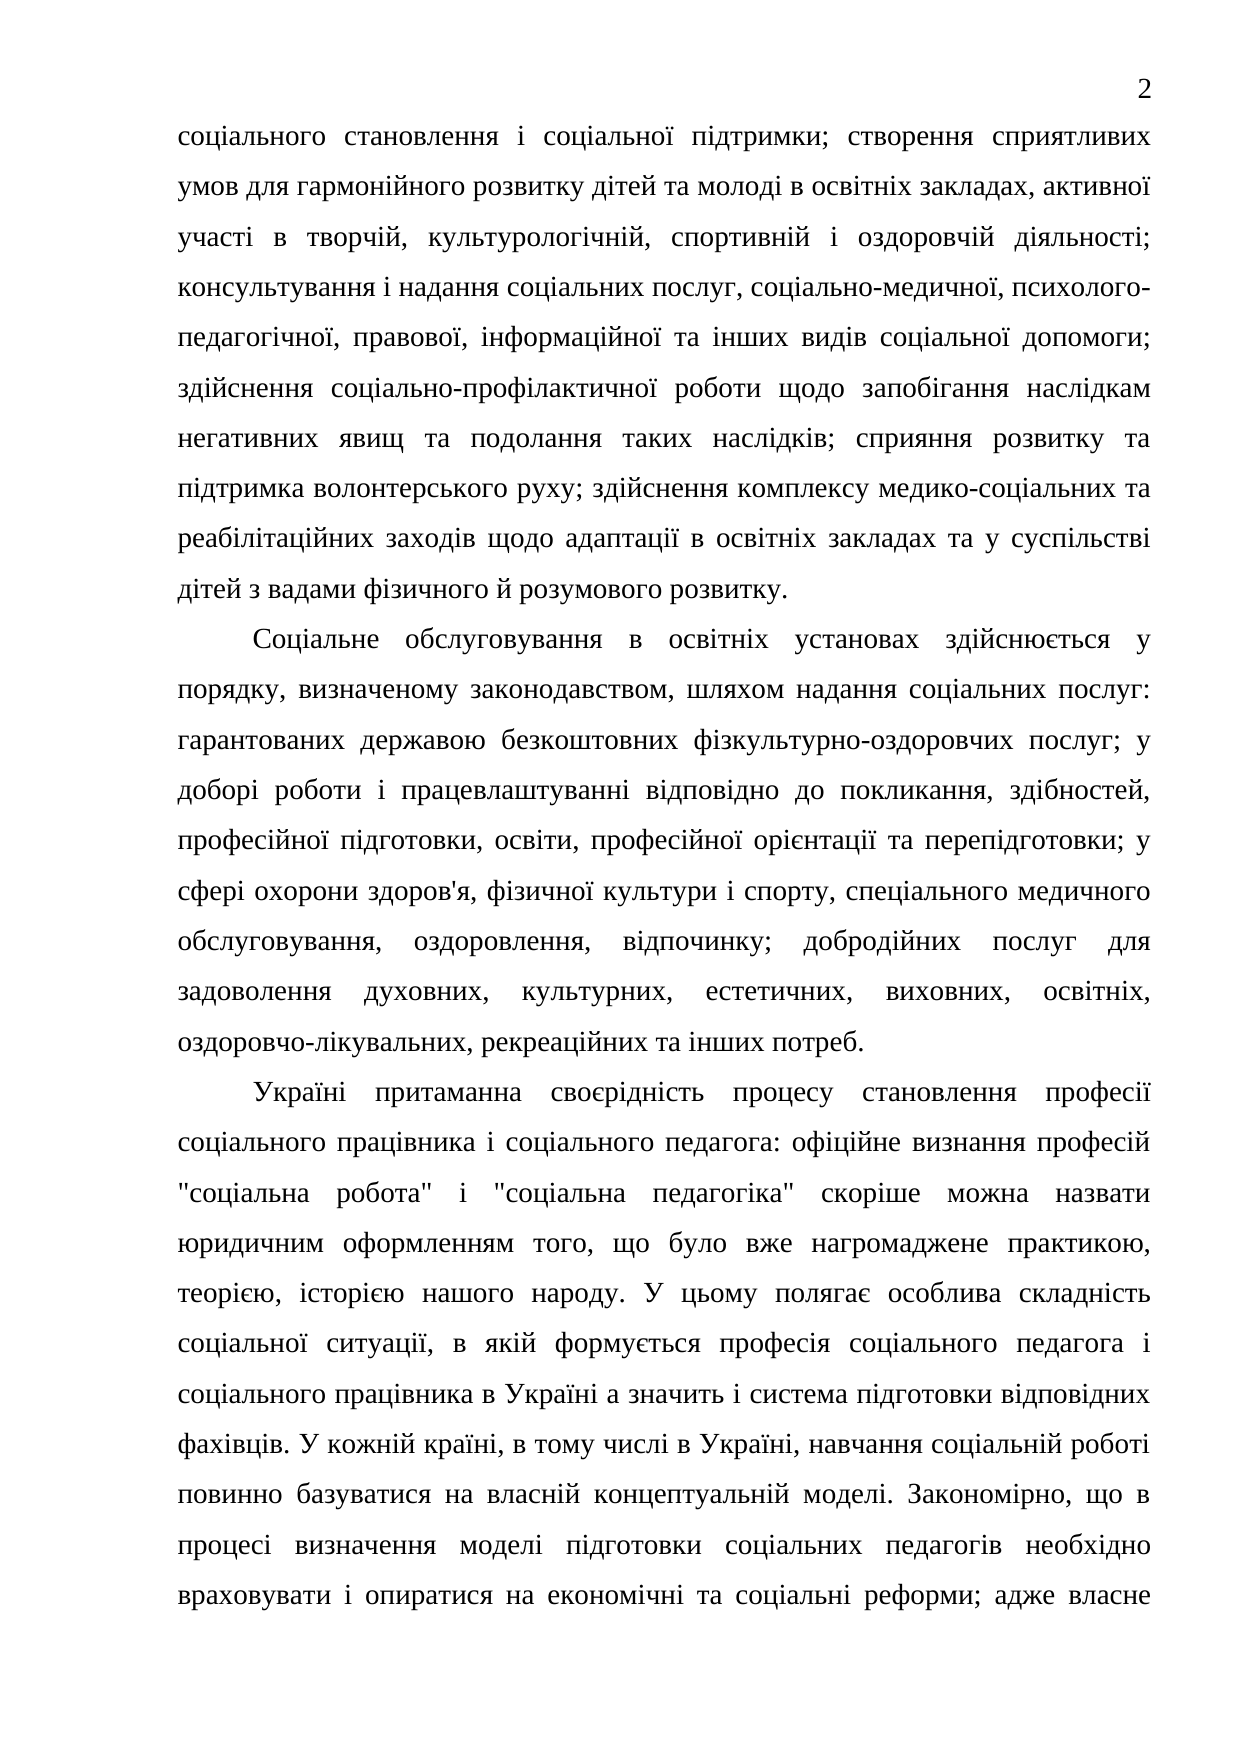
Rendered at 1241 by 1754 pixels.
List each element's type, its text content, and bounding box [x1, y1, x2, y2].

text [177, 118, 1152, 604]
text Соціальне обслуговування в освітніх установах здійснюється у порядку, визначеному законодавством, шляхом надання соціальних послуг: гарантованих державою безкоштовних фізкультурно-оздоровчих послуг; у доборі роботи і працевлаштуванні відповідно до покликання, здібностей, професійної підготовки, освіти, професійної орієнтації та перепідготовки; у сфері охорони здоров'я, фізичної культури і спорту, спеціального медичного обслуговування, оздоровлення, відпочинку; добродійних послуг для задоволення духовних, культурних, естетичних, виховних, освітніх, оздоровчо-лікувальних, рекреаційних та інших потреб. [177, 621, 1152, 1057]
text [177, 1074, 1152, 1611]
